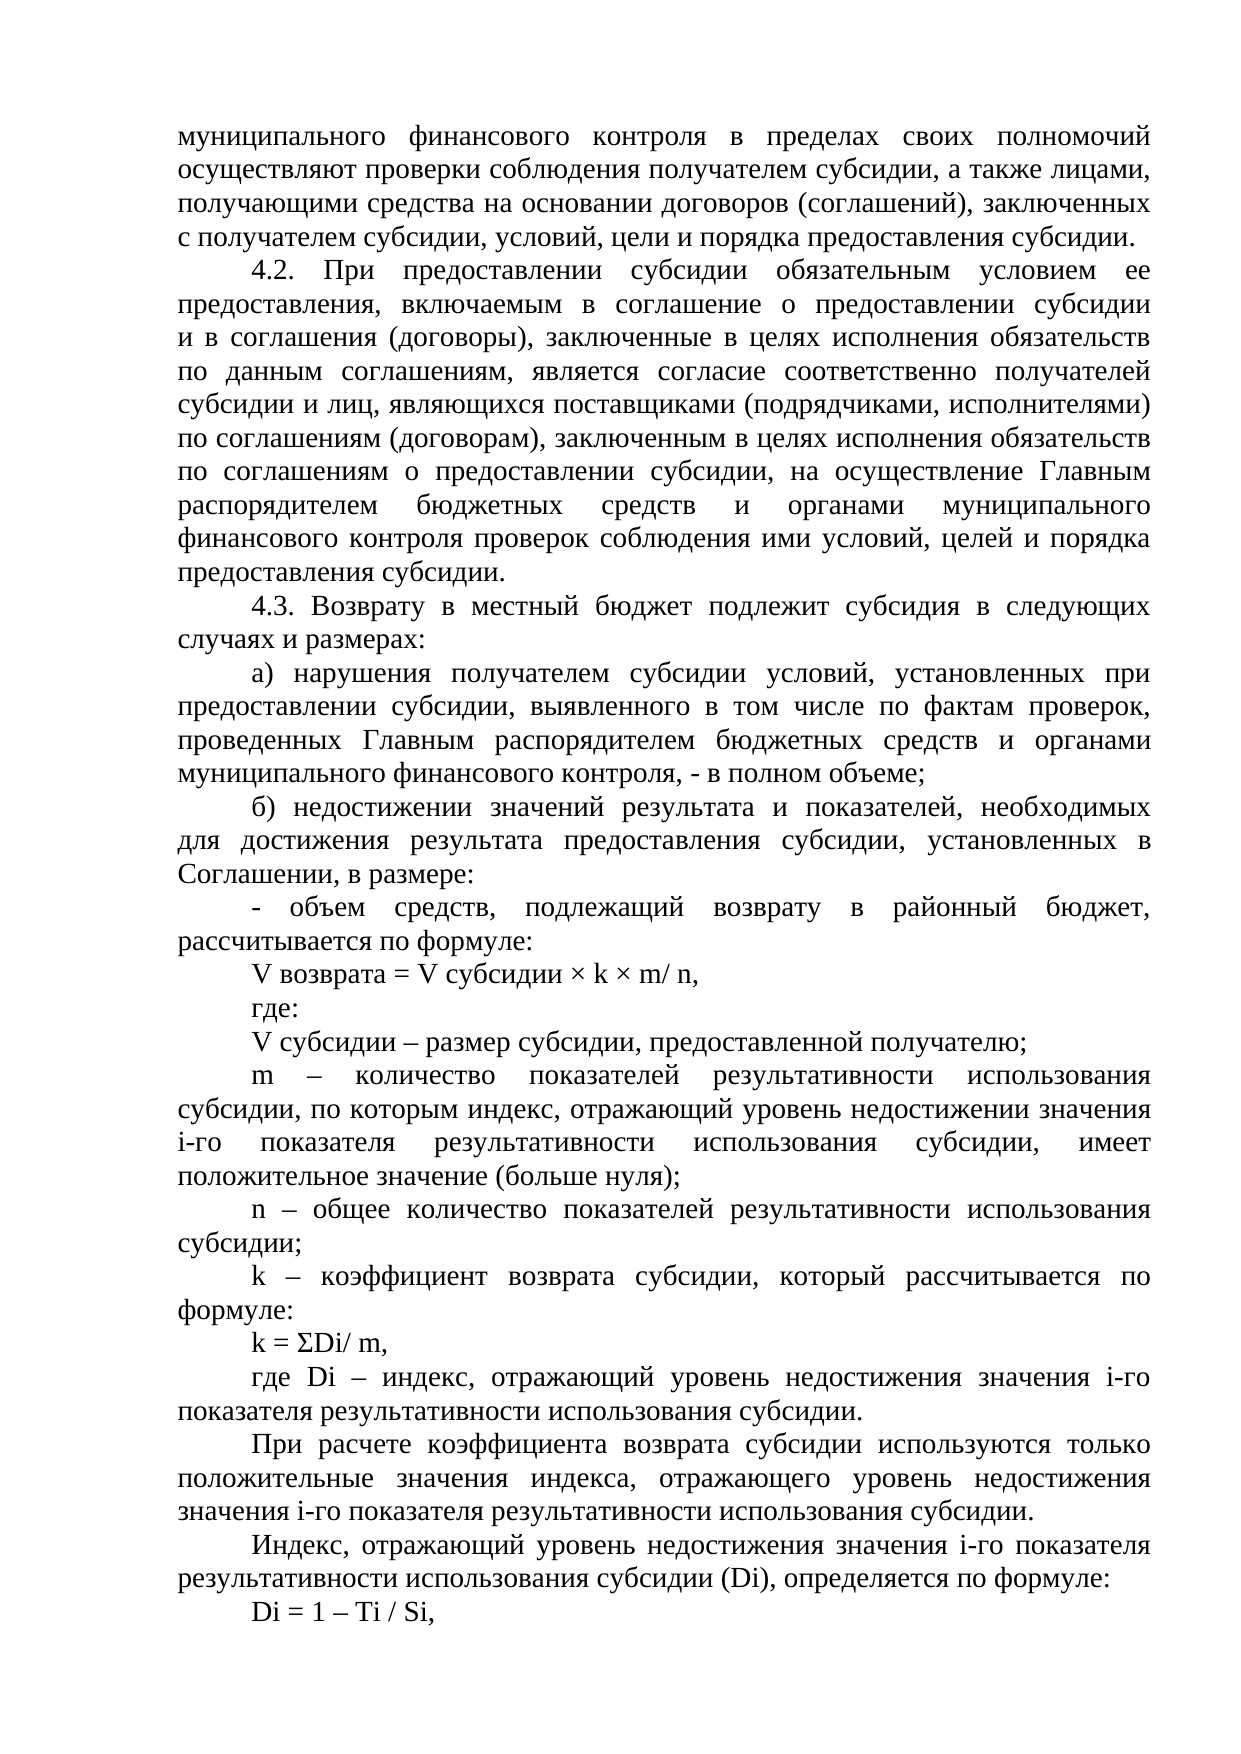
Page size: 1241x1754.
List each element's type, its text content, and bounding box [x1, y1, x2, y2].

text а) нарушения получателем субсидии условий, установленных при предоставлении субсидии, выявленного в том числе по фактам проверок, проведенных Главным распорядителем бюджетных средств и органами муниципального финансового контроля, - в полном объеме; [177, 655, 1152, 789]
text где Di – индекс, отражающий уровень недостижения значения i-го показателя результативности использования субсидии. [177, 1359, 1152, 1426]
text 4.2. При предоставлении субсидии обязательным условием ее предоставления, включаемым в соглашение о предоставлении субсидии и в соглашения (договоры), заключенные в целях исполнения обязательств по данным соглашениям, является согласие соответственно получателей субсидии и лиц, являющихся поставщиками (подрядчиками, исполнителями) по соглашениям (договорам), заключенным в целях исполнения обязательств по соглашениям о предоставлении субсидии, на осуществление Главным распорядителем бюджетных средств и органами муниципального финансового контроля проверок соблюдения ими условий, целей и порядка предоставления субсидии. [177, 252, 1152, 588]
text где: [177, 990, 1152, 1024]
text V возврата = V субсидии × k × m/ n, [177, 957, 1152, 990]
text V субсидии – размер субсидии, предоставленной получателю; [177, 1024, 1152, 1057]
text 4.3. Возврату в местный бюджет подлежит субсидия в следующих случаях и размерах: [177, 588, 1152, 655]
text m – количество показателей результативности использования субсидии, по которым индекс, отражающий уровень недостижении значения i-го показателя результативности использования субсидии, имеет положительное значение (больше нуля); [177, 1057, 1152, 1191]
text k – коэффициент возврата субсидии, который рассчитывается по формуле: [177, 1258, 1152, 1326]
text - объем средств, подлежащий возврату в районный бюджет, рассчитывается по формуле: [177, 889, 1152, 957]
text б) недостижении значений результата и показателей, необходимых для достижения результата предоставления субсидии, установленных в Соглашении, в размере: [177, 789, 1152, 889]
text k = ƩDi/ m, [177, 1326, 1152, 1359]
text Di = 1 – Ti / Si, [177, 1594, 1152, 1627]
text Индекс, отражающий уровень недостижения значения i-го показателя результативности использования субсидии (Di), определяется по формуле: [177, 1527, 1152, 1594]
text При расчете коэффициента возврата субсидии используются только положительные значения индекса, отражающего уровень недостижения значения i-го показателя результативности использования субсидии. [177, 1426, 1152, 1527]
text n – общее количество показателей результативности использования субсидии; [177, 1191, 1152, 1258]
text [177, 118, 1152, 252]
